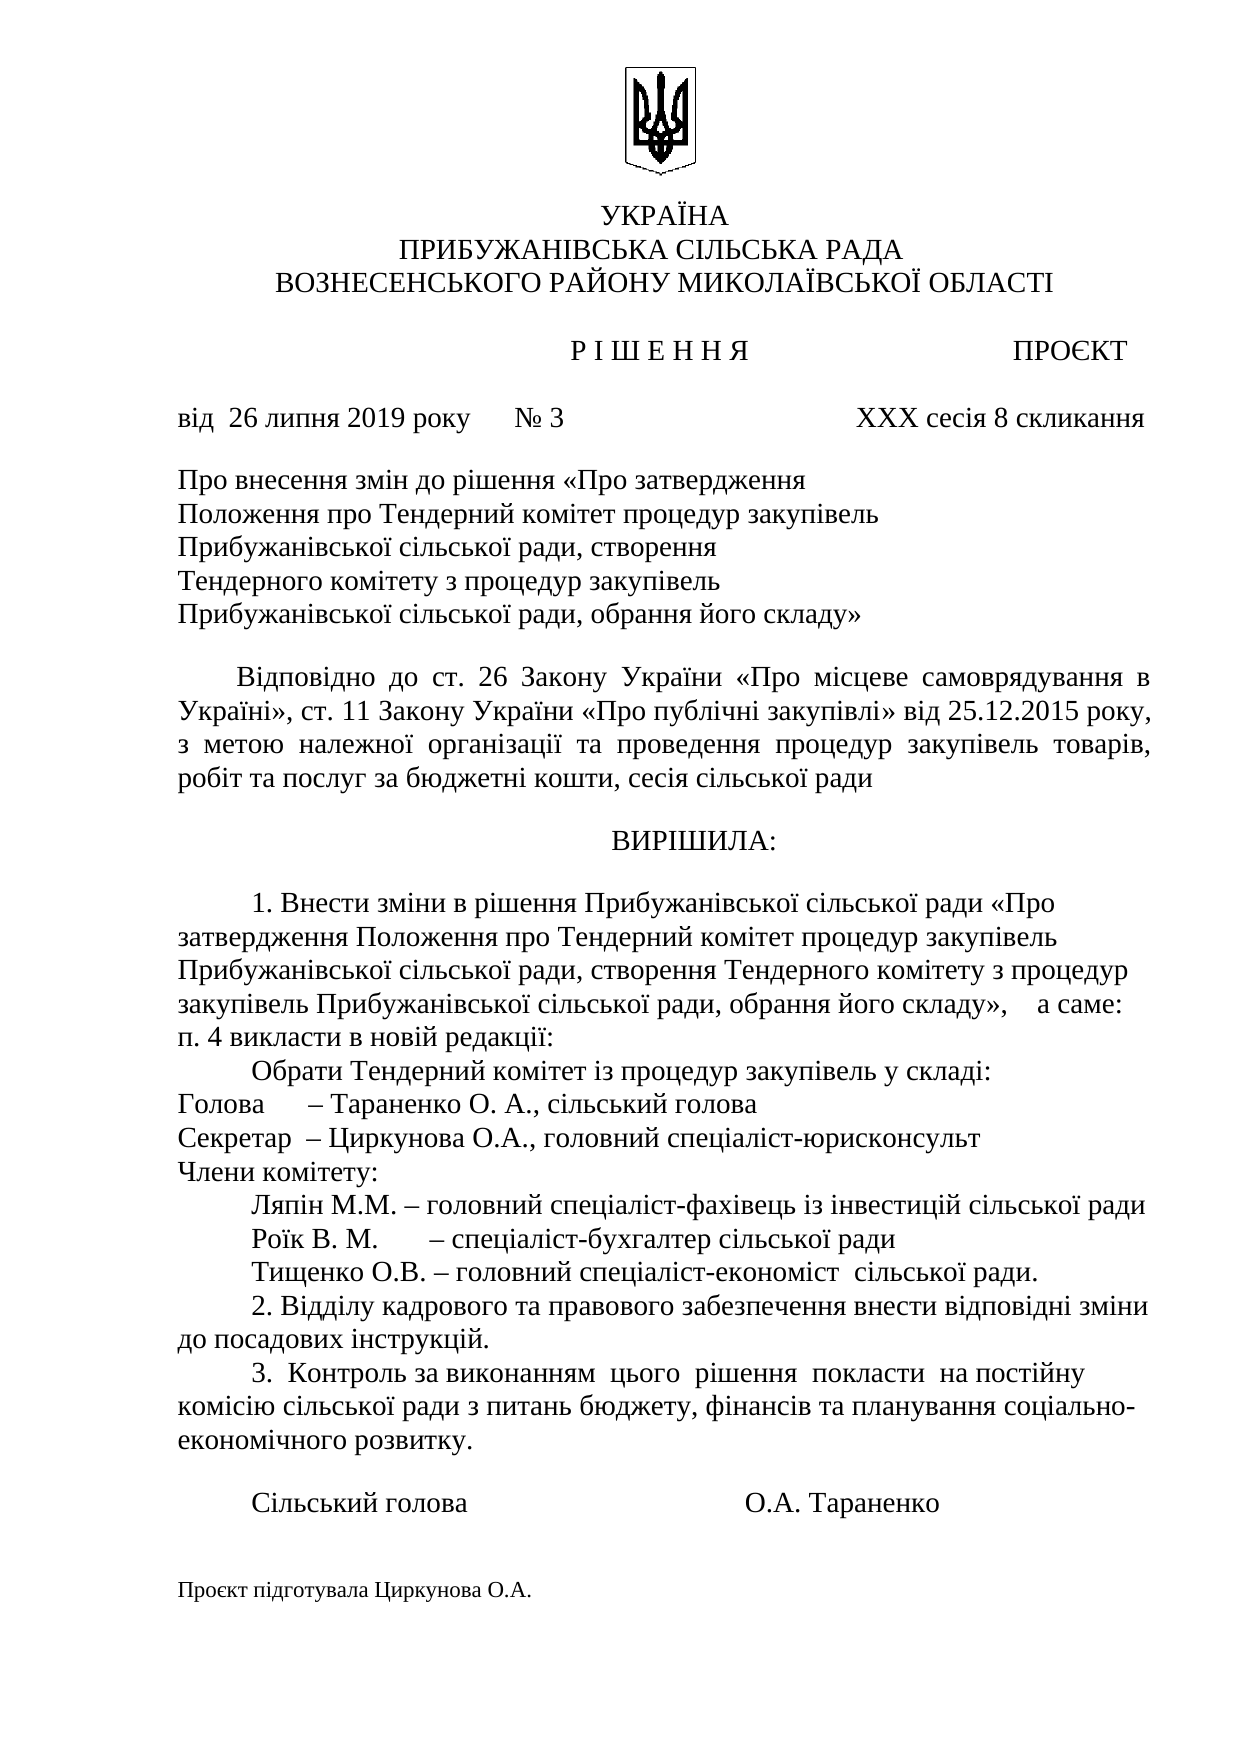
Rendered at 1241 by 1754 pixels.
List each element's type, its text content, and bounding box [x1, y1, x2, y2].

text ВОЗНЕСЕНСЬКОГО РАЙОНУ МИКОЛАЇВСЬКОЇ ОБЛАСТІ [177, 266, 1152, 299]
text Секретар – Циркунова О.А., головний спеціаліст-юрисконсульт [177, 1120, 1152, 1154]
text Р І Ш Е Н Н Я ПРОЄКТ [177, 333, 1152, 366]
text від 26 липня 2019 року № 3 ХХХ сесія 8 скликання [177, 400, 1152, 433]
text ВИРІШИЛА: [177, 823, 1152, 856]
text Відповідно до ст. 26 Закону України «Про місцеве самоврядування в Україні», ст. 11 Закону України «Про публічні закупівлі» від 25.12.2015 року, з метою належної організації та проведення процедур закупівель товарів, робіт та послуг за бюджетні кошти, сесія сільської ради [177, 659, 1152, 793]
text Проєкт підготувала Циркунова О.А. [177, 1576, 1152, 1602]
text УКРАЇНА [177, 198, 1152, 232]
text ПРИБУЖАНІВСЬКА СІЛЬСЬКА РАДА [325, 232, 1152, 266]
text Про внесення змін до рішення «Про затвердження Положення про Тендерний комітет процедур закупівель Прибужанівської сільської ради, створення Тендерного комітету з процедур закупівель Прибужанівської сільської ради, обрання його складу» [177, 462, 1152, 630]
text 1. Внести зміни в рішення Прибужанівської сільської ради «Про затвердження Положення про Тендерний комітет процедур закупівель Прибужанівської сільської ради, створення Тендерного комітету з процедур закупівель Прибужанівської сільської ради, обрання його складу», а саме: п. 4 викласти в новій редакції: Обрати Тендерний комітет із процедур закупівель у складі: Голова – Тараненко О. А., сільський голова [177, 885, 1152, 1120]
text Сільський голова О.А. Тараненко [177, 1485, 1152, 1518]
text Члени комітету: Ляпін М.М. – головний спеціаліст-фахівець із інвестицій сільської ради Роїк В. М. – спеціаліст-бухгалтер сільської ради Тищенко О.В. – головний спеціаліст-економіст сільської ради. 2. Відділу кадрового та правового забезпечення внести відповідні зміни до посадових інструкцій. 3. Контроль за виконанням цього рішення покласти на постійну комісію сільської ради з питань бюджету, фінансів та планування соціально-економічного розвитку. [177, 1154, 1152, 1456]
picture [622, 65, 698, 178]
